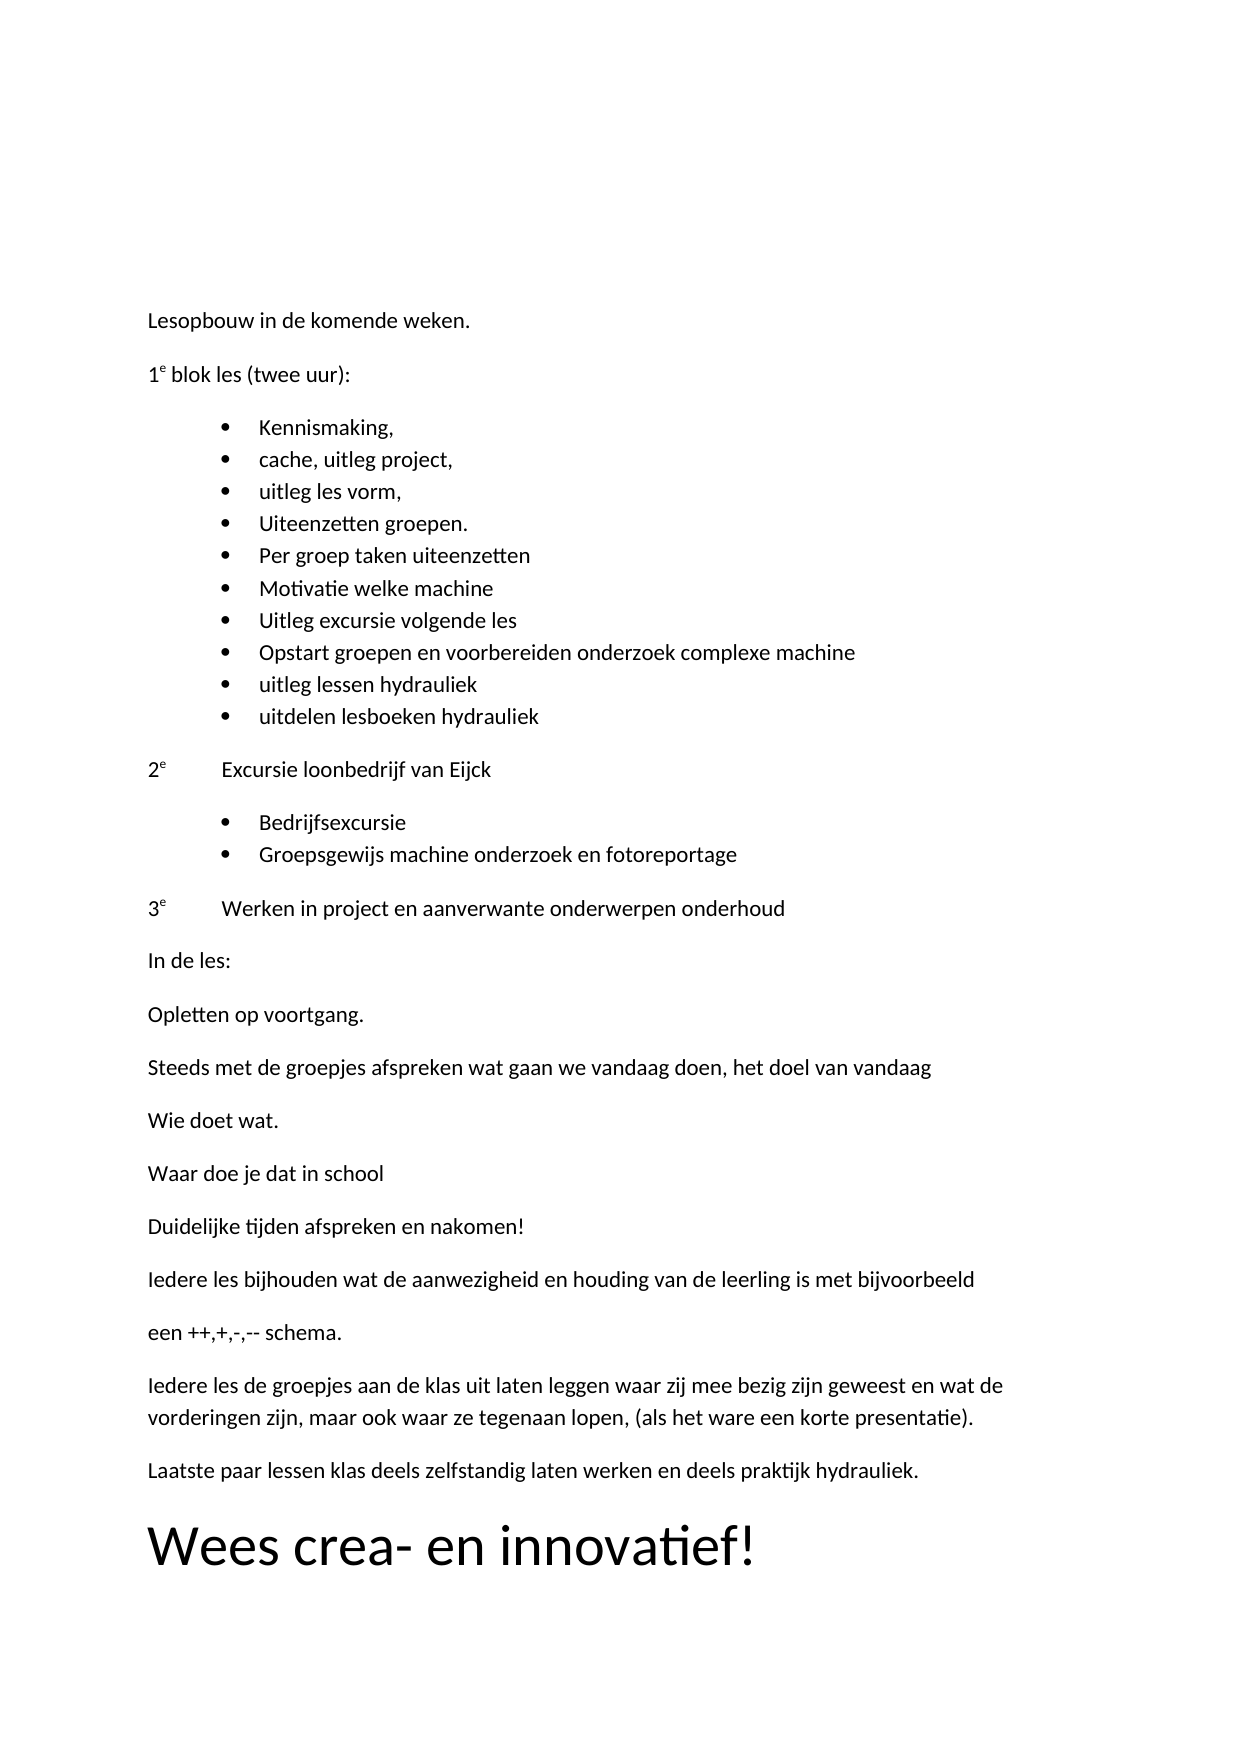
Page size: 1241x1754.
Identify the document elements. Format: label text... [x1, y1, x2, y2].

text 1e blok les (twee uur): [148, 360, 1093, 388]
text 2e Excursie loonbedrijf van Eijck [148, 755, 1093, 783]
text Wees crea- en innovatief! [148, 1509, 1093, 1580]
text Opletten op voortgang. [148, 1000, 1093, 1028]
text In de les: [148, 947, 1093, 975]
list Uiteenzetten groepen. [221, 509, 1093, 537]
list uitleg lessen hydrauliek [221, 670, 1093, 698]
list uitdelen lesboeken hydrauliek [221, 702, 1093, 730]
list Groepsgewijs machine onderzoek en fotoreportage [221, 841, 1093, 869]
text Duidelijke tijden afspreken en nakomen! [148, 1212, 1093, 1240]
text Lesopbouw in de komende weken. [148, 307, 1093, 335]
list Opstart groepen en voorbereiden onderzoek complexe machine [221, 638, 1093, 666]
text Wie doet wat. [148, 1106, 1093, 1134]
list Kennismaking, [221, 413, 1093, 441]
list Bedrijfsexcursie [221, 808, 1093, 836]
list cache, uitleg project, [221, 445, 1093, 473]
text Iedere les bijhouden wat de aanwezigheid en houding van de leerling is met bijvoorbeeld [148, 1265, 1093, 1293]
text 3e Werken in project en aanverwante onderwerpen onderhoud [148, 894, 1093, 922]
list uitleg les vorm, [221, 477, 1093, 505]
text Waar doe je dat in school [148, 1159, 1093, 1187]
text een ++,+,-,-- schema. [148, 1318, 1093, 1346]
text Iedere les de groepjes aan de klas uit laten leggen waar zij mee bezig zijn geweest en wat de vorderingen zijn, maar ook waar ze tegenaan lopen, (als het ware een korte presentatie). [148, 1371, 1093, 1431]
list Per groep taken uiteenzetten [221, 541, 1093, 569]
text Laatste paar lessen klas deels zelfstandig laten werken en deels praktijk hydrauliek. [148, 1456, 1093, 1484]
list Motivatie welke machine [221, 574, 1093, 602]
list Uitleg excursie volgende les [221, 606, 1093, 634]
text Steeds met de groepjes afspreken wat gaan we vandaag doen, het doel van vandaag [148, 1053, 1093, 1081]
